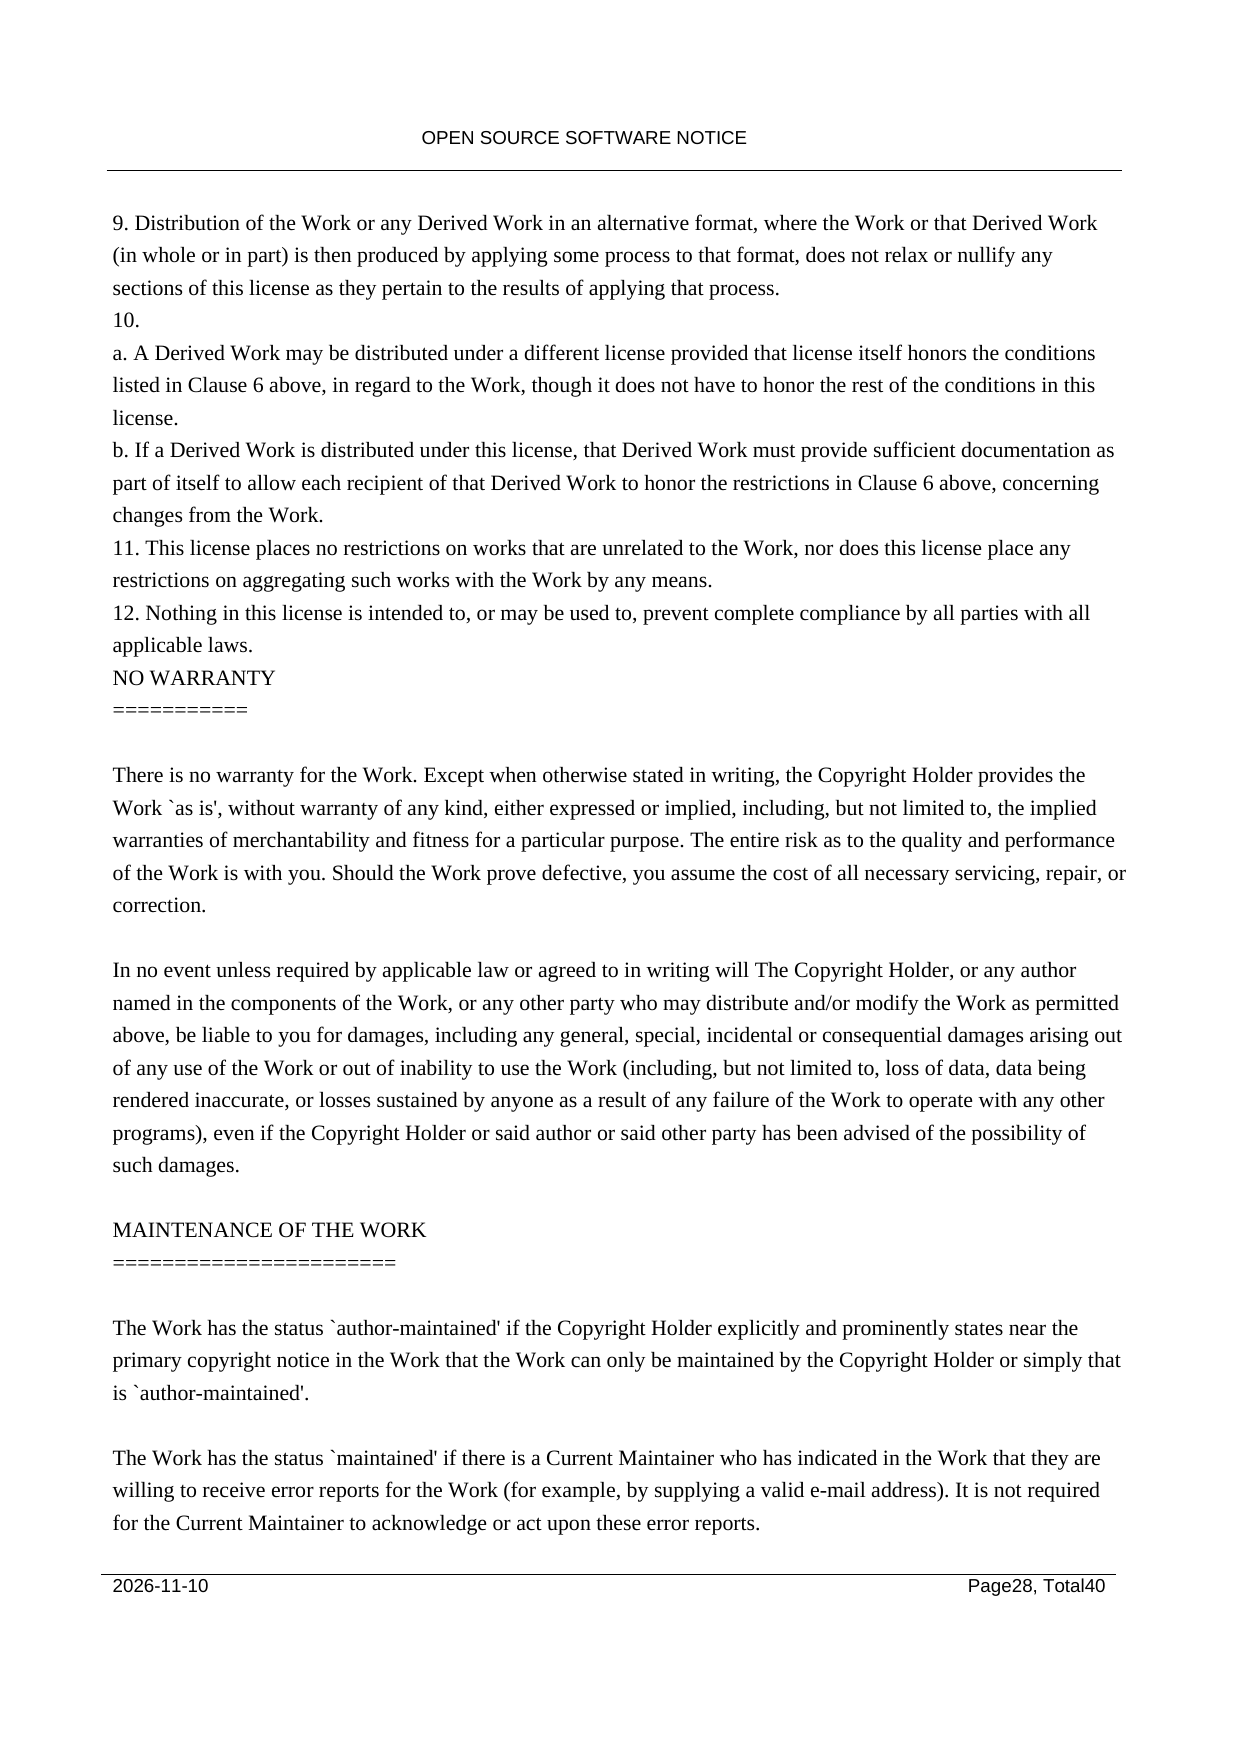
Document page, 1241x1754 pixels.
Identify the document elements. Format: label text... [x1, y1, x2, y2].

text a. A Derived Work may be distributed under a different license provided that license itself honors the conditions listed in Clause 6 above, in regard to the Work, though it does not have to honor the rest of the conditions in this license. [112, 336, 1128, 434]
text The Work has the status `maintained' if there is a Current Maintainer who has indicated in the Work that they are willing to receive error reports for the Work (for example, by supplying a valid e-mail address). It is not required for the Current Maintainer to acknowledge or act upon these error reports. [112, 1441, 1128, 1539]
text b. If a Derived Work is distributed under this license, that Derived Work must provide sufficient documentation as part of itself to allow each recipient of that Derived Work to honor the restrictions in Clause 6 above, concerning changes from the Work. [112, 434, 1128, 531]
text 12. Nothing in this license is intended to, or may be used to, prevent complete compliance by all parties with all applicable laws. [112, 596, 1128, 661]
text 11. This license places no restrictions on works that are unrelated to the Work, nor does this license place any restrictions on aggregating such works with the Work by any means. [112, 531, 1128, 596]
text NO WARRANTY [112, 661, 1128, 694]
text The Work has the status `author-maintained' if the Copyright Holder explicitly and prominently states near the primary copyright notice in the Work that the Work can only be maintained by the Copyright Holder or simply that is `author-maintained'. [112, 1311, 1128, 1409]
text MAINTENANCE OF THE WORK [112, 1214, 1128, 1246]
text =========== [112, 694, 1128, 726]
text There is no warranty for the Work. Except when otherwise stated in writing, the Copyright Holder provides the Work `as is', without warranty of any kind, either expressed or implied, including, but not limited to, the implied warranties of merchantability and fitness for a particular purpose. The entire risk as to the quality and performance of the Work is with you. Should the Work prove defective, you assume the cost of all necessary servicing, repair, or correction. [112, 759, 1128, 921]
text In no event unless required by applicable law or agreed to in writing will The Copyright Holder, or any author named in the components of the Work, or any other party who may distribute and/or modify the Work as permitted above, be liable to you for damages, including any general, special, incidental or consequential damages arising out of any use of the Work or out of inability to use the Work (including, but not limited to, loss of data, data being rendered inaccurate, or losses sustained by anyone as a result of any failure of the Work to operate with any other programs), even if the Copyright Holder or said author or said other party has been advised of the possibility of such damages. [112, 954, 1128, 1181]
text ======================= [112, 1246, 1128, 1279]
text 9. Distribution of the Work or any Derived Work in an alternative format, where the Work or that Derived Work (in whole or in part) is then produced by applying some process to that format, does not relax or nullify any sections of this license as they pertain to the results of applying that process. [112, 206, 1128, 304]
text 10. [112, 304, 1128, 336]
